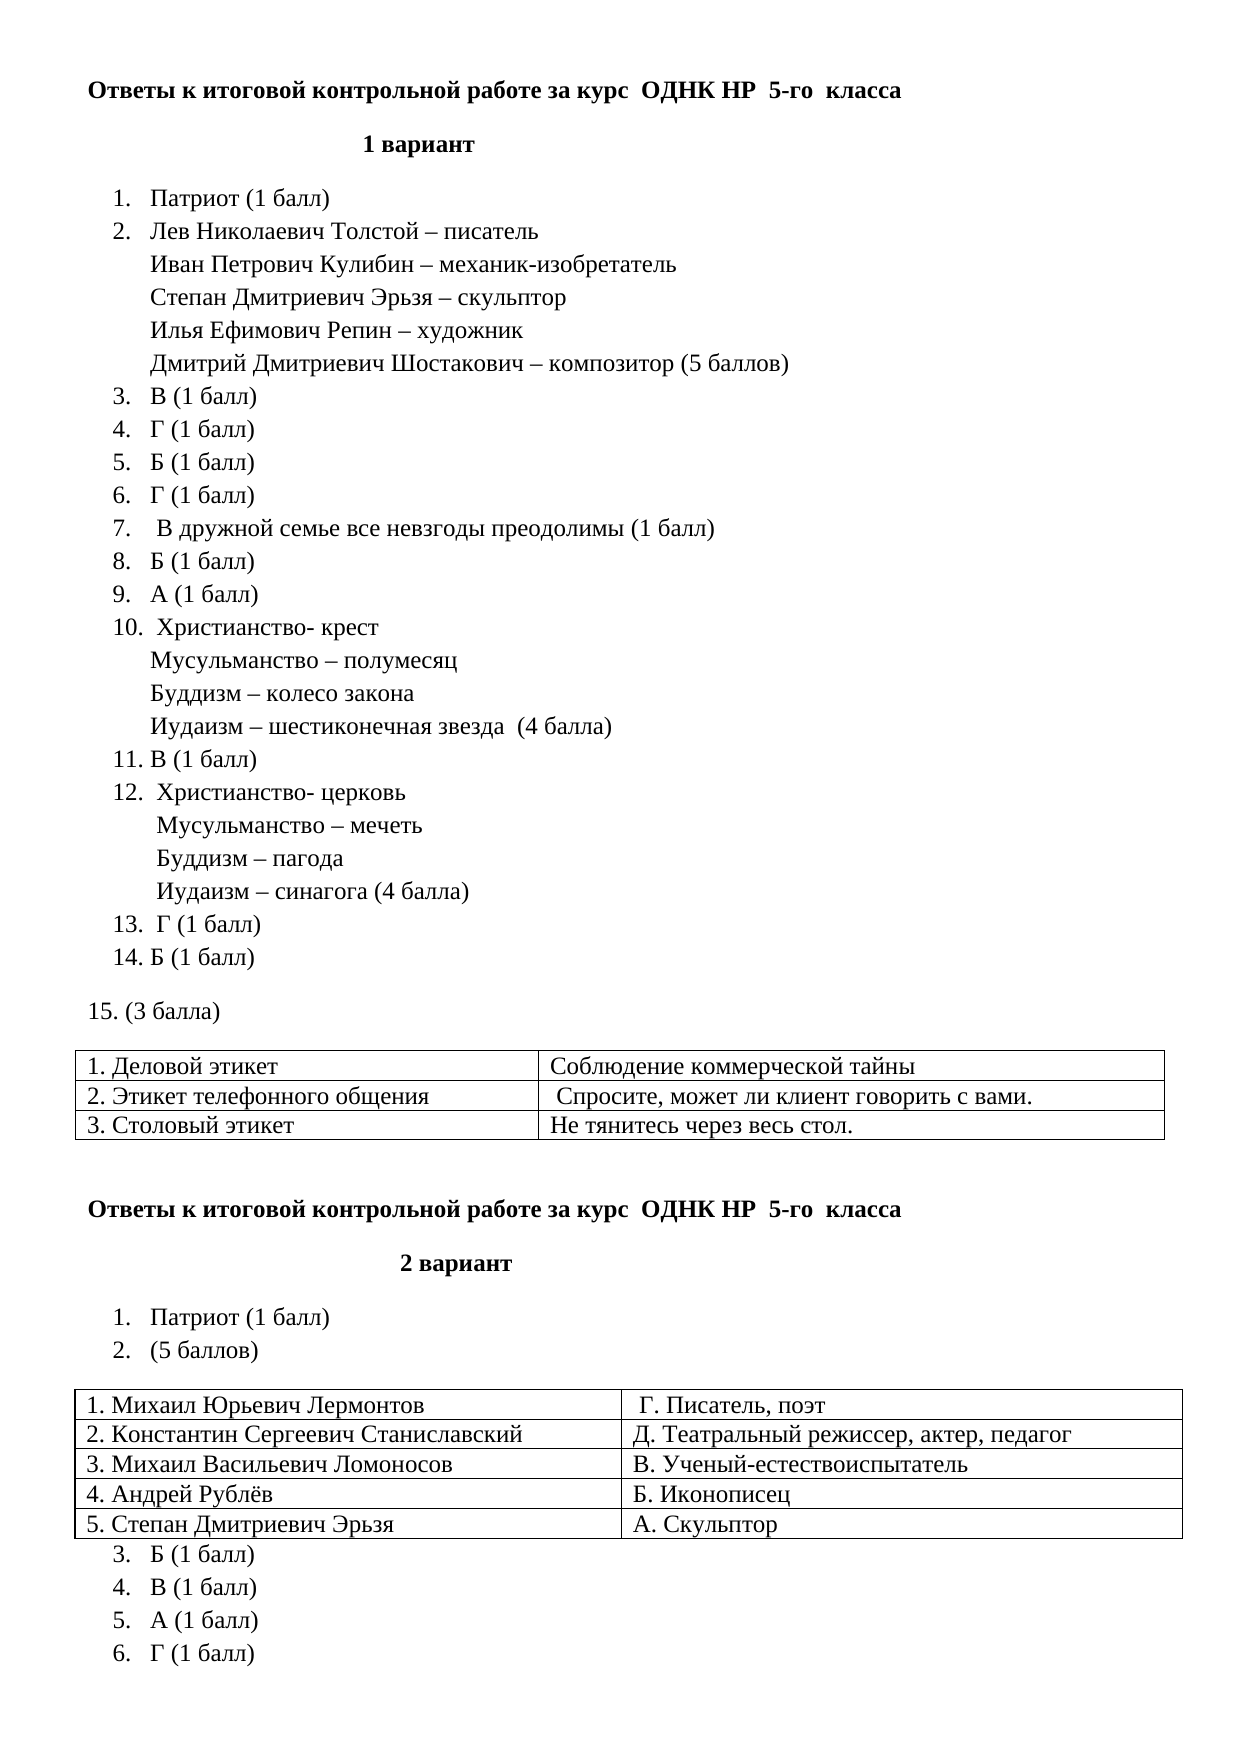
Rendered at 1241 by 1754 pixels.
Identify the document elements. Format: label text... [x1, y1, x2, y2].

table_cell 3. Столовый этикет [76, 1111, 538, 1139]
list А (1 балл) [112, 579, 1165, 608]
list Мусульманство – мечеть [150, 810, 1165, 839]
table_cell 2. Этикет телефонного общения [76, 1081, 538, 1109]
list Буддизм – пагода [150, 843, 1165, 872]
list (5 баллов) [112, 1335, 1165, 1364]
text 2 вариант [75, 1248, 1165, 1277]
table_cell 5. Степан Дмитриевич Эрьзя [76, 1509, 621, 1538]
table_cell 3. Михаил Васильевич Ломоносов [76, 1449, 621, 1478]
list Иудаизм – шестиконечная звезда (4 балла) [150, 711, 1165, 740]
list Г (1 балл) [112, 1638, 1165, 1667]
list В (1 балл) [112, 1572, 1165, 1601]
list В дружной семье все невзгоды преодолимы (1 балл) [112, 513, 1165, 542]
list Б (1 балл) [112, 1539, 1165, 1567]
list Б (1 балл) [112, 447, 1165, 476]
list Г (1 балл) [112, 414, 1165, 443]
list Г (1 балл) [112, 909, 1165, 938]
table_cell А. Скульптор [622, 1509, 1182, 1538]
list А (1 балл) [112, 1605, 1165, 1633]
table_cell Спросите, может ли клиент говорить с вами. [539, 1081, 1164, 1109]
list В (1 балл) [112, 744, 1165, 773]
table_cell 2. Константин Сергеевич Станиславский [76, 1420, 621, 1448]
list Иудаизм – синагога (4 балла) [150, 876, 1165, 905]
text Ответы к итоговой контрольной работе за курс ОДНК НР 5-го класса [75, 75, 1165, 104]
list Иван Петрович Кулибин – механик-изобретатель [150, 249, 1165, 277]
table_header 1. Михаил Юрьевич Лермонтов [76, 1390, 621, 1418]
list Б (1 балл) [112, 942, 1165, 971]
list Г (1 балл) [112, 480, 1165, 509]
list Буддизм – колесо закона [150, 678, 1165, 707]
table_cell 4. Андрей Рублёв [76, 1479, 621, 1508]
list Мусульманство – полумесяц [150, 645, 1165, 674]
table_cell В. Ученый-естествоиспытатель [622, 1449, 1182, 1478]
table_header Г. Писатель, поэт [622, 1390, 1182, 1418]
table_header Соблюдение коммерческой тайны [539, 1051, 1164, 1080]
list Христианство- крест [112, 612, 1165, 641]
list В (1 балл) [112, 381, 1165, 409]
list Б (1 балл) [112, 546, 1165, 575]
text 1 вариант [75, 129, 1165, 158]
list Лев Николаевич Толстой – писатель [112, 216, 1165, 244]
list Илья Ефимович Репин – художник [150, 315, 1165, 343]
table_cell Не тянитесь через весь стол. [539, 1111, 1164, 1139]
list Патриот (1 балл) [112, 1302, 1165, 1331]
table_cell Б. Иконописец [622, 1479, 1182, 1508]
table_cell Д. Театральный режиссер, актер, педагог [622, 1420, 1182, 1448]
list Патриот (1 балл) [112, 183, 1165, 211]
list Христианство- церковь [112, 777, 1165, 806]
table_header 1. Деловой этикет [76, 1051, 538, 1080]
text Ответы к итоговой контрольной работе за курс ОДНК НР 5-го класса [75, 1194, 1165, 1223]
list Дмитрий Дмитриевич Шостакович – композитор (5 баллов) [150, 348, 1165, 377]
list Степан Дмитриевич Эрьзя – скульптор [150, 282, 1165, 311]
text 15. (3 балла) [75, 996, 1165, 1025]
